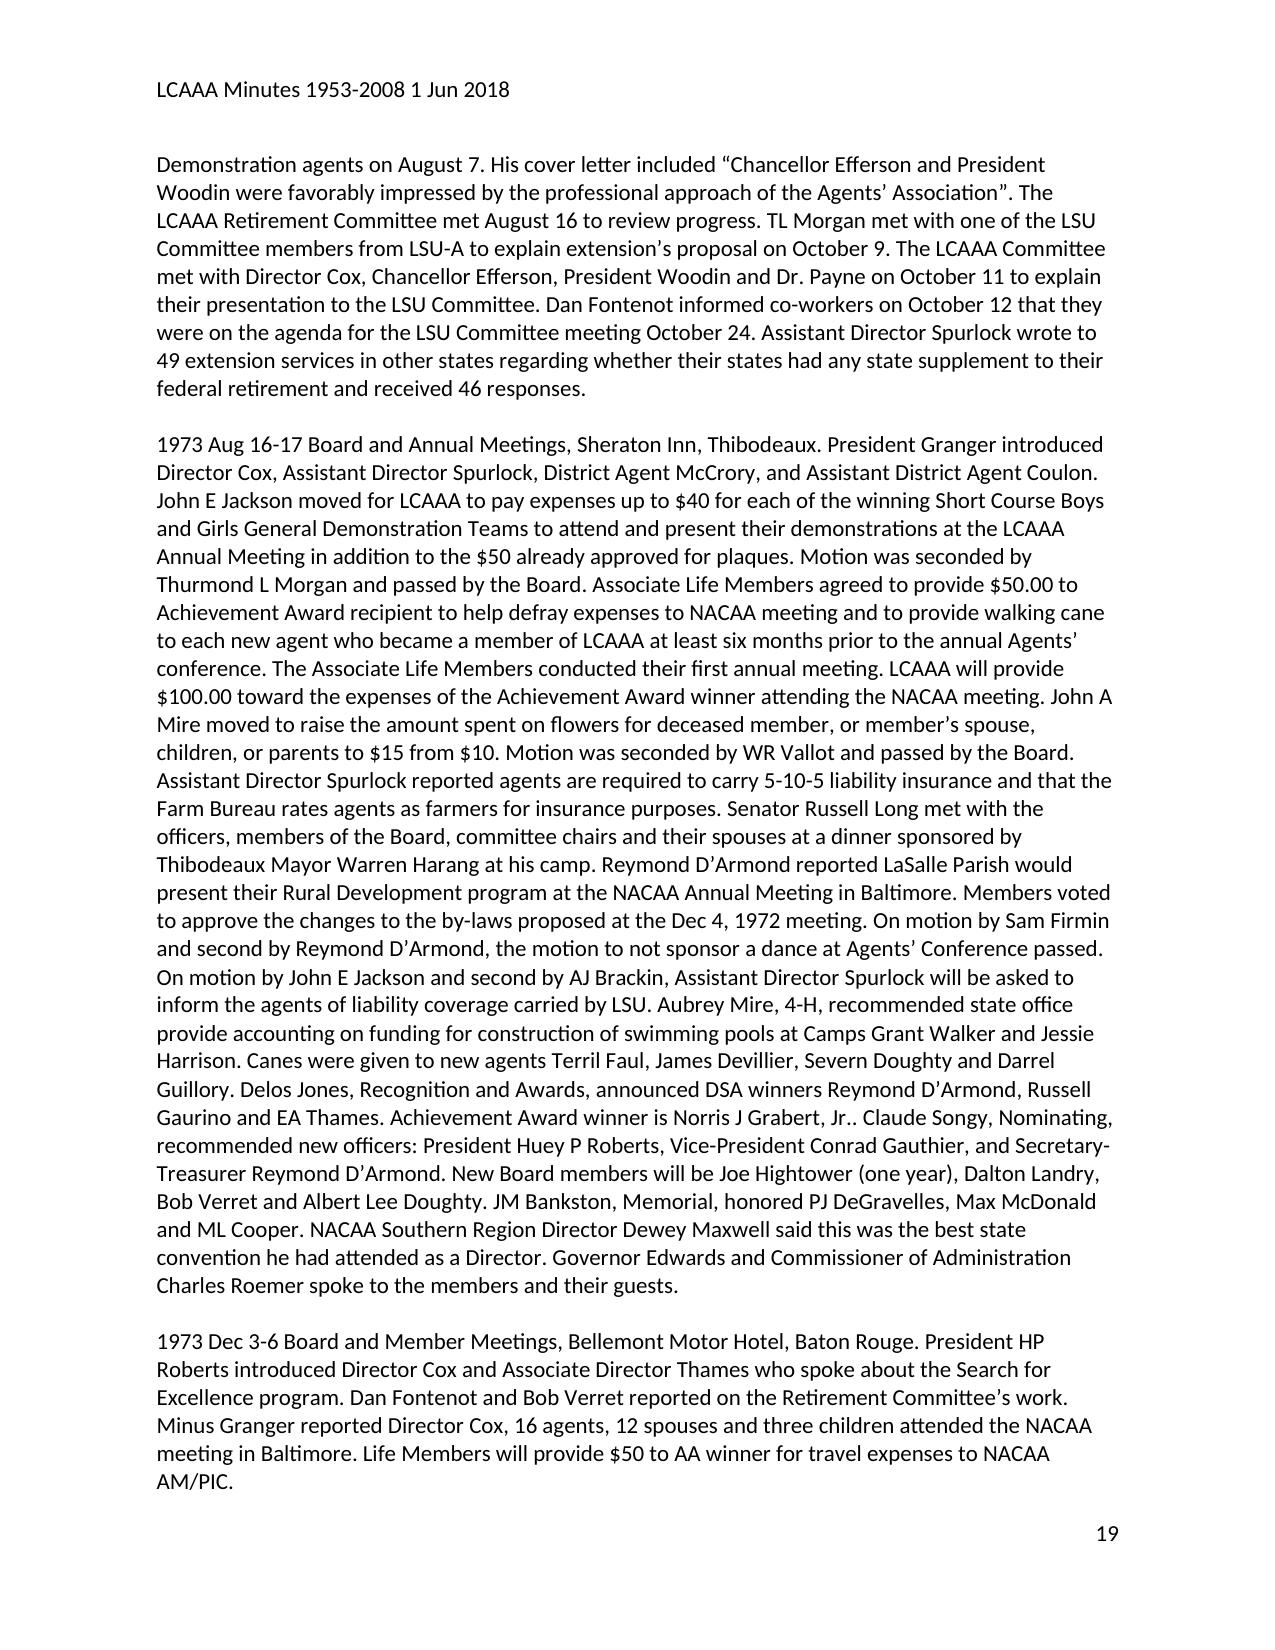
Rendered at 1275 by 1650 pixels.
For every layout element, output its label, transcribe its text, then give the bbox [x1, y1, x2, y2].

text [156, 150, 1118, 262]
text Gaurino and EA Thames. Achievement Award winner is Norris J Grabert, Jr.. Claude Songy, Nominating, recommended new officers: President Huey P Roberts, Vice-President Conrad Gauthier, and Secretary-Treasurer Reymond D’Armond. New Board members will be Joe Hightower (one year), Dalton Landry, Bob Verret and Albert Lee Doughty. JM Bankston, Memorial, honored PJ DeGravelles, Max McDonald and ML Cooper. NACAA Southern Region Director Dewey Maxwell said this was the best state convention he had attended as a Director. Governor Edwards and Commissioner of Administration Charles Roemer spoke to the members and their guests. [156, 1103, 1118, 1299]
text 1973 Dec 3-6 Board and Member Meetings, Bellemont Motor Hotel, Baton Rouge. President HP Roberts introduced Director Cox and Associate Director Thames who spoke about the Search for Excellence program. Dan Fontenot and Bob Verret reported on the Retirement Committee’s work. Minus Granger reported Director Cox, 16 agents, 12 spouses and three children attended the NACAA meeting in Baltimore. Life Members will provide $50 to AA winner for travel expenses to NACAA AM/PIC. [156, 1327, 1118, 1495]
text Mire moved to raise the amount spent on flowers for deceased member, or member’s spouse, children, or parents to $15 from $10. Motion was seconded by WR Vallot and passed by the Board. Assistant Director Spurlock reported agents are required to carry 5-10-5 liability insurance and that the Farm Bureau rates agents as farmers for insurance purposes. Senator Russell Long met with the officers, members of the Board, committee chairs and their spouses at a dinner sponsored by Thibodeaux Mayor Warren Harang at his camp. Reymond D’Armond reported LaSalle Parish would present their Rural Development program at the NACAA Annual Meeting in Baltimore. Members voted to approve the changes to the by-laws proposed at the Dec 4, 1972 meeting. On motion by Sam Firmin and second by Reymond D’Armond, the motion to not sponsor a dance at Agents’ Conference passed. On motion by John E Jackson and second by AJ Brackin, Assistant Director Spurlock will be asked to inform the agents of liability coverage carried by LSU. Aubrey Mire, 4-H, recommended state office provide accounting on funding for construction of swimming pools at Camps Grant Walker and Jessie Harrison. Canes were given to new agents Terril Faul, James Devillier, Severn Doughty and Darrel Guillory. Delos Jones, Recognition and Awards, announced DSA winners Reymond D’Armond, Russell [156, 710, 1118, 1103]
text met with Director Cox, Chancellor Efferson, President Woodin and Dr. Payne on October 11 to explain their presentation to the LSU Committee. Dan Fontenot informed co-workers on October 12 that they were on the agenda for the LSU Committee meeting October 24. Assistant Director Spurlock wrote to 49 extension services in other states regarding whether their states had any state supplement to their federal retirement and received 46 responses. [156, 262, 1118, 402]
text 1973 Aug 16-17 Board and Annual Meetings, Sheraton Inn, Thibodeaux. President Granger introduced Director Cox, Assistant Director Spurlock, District Agent McCrory, and Assistant District Agent Coulon. John E Jackson moved for LCAAA to pay expenses up to $40 for each of the winning Short Course Boys and Girls General Demonstration Teams to attend and present their demonstrations at the LCAAA Annual Meeting in addition to the $50 already approved for plaques. Motion was seconded by Thurmond L Morgan and passed by the Board. Associate Life Members agreed to provide $50.00 to Achievement Award recipient to help defray expenses to NACAA meeting and to provide walking cane to each new agent who became a member of LCAAA at least six months prior to the annual Agents’ conference. The Associate Life Members conducted their first annual meeting. LCAAA will provide $100.00 toward the expenses of the Achievement Award winner attending the NACAA meeting. John A [156, 430, 1118, 710]
